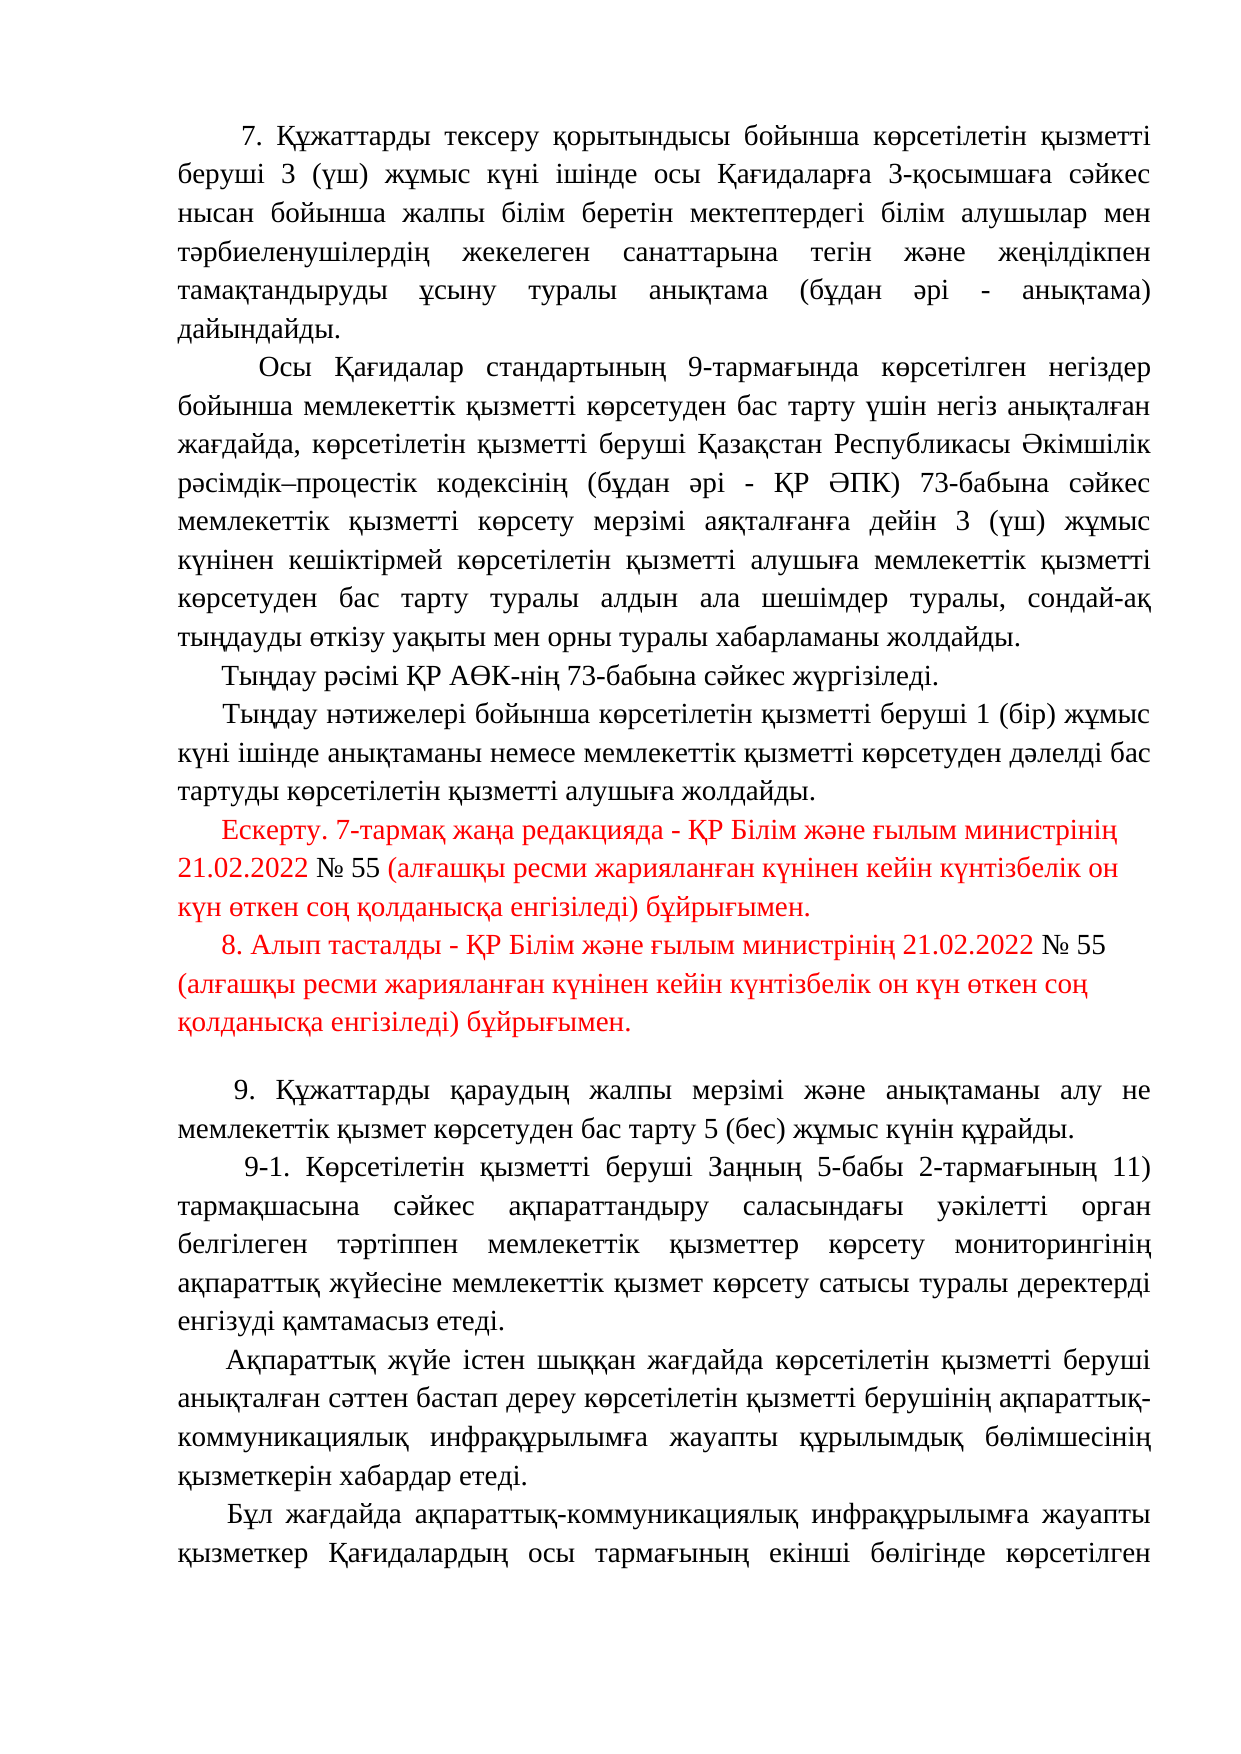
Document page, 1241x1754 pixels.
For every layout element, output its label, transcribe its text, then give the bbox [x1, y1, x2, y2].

text Тыңдау рәсімі ҚР АӨК-нің 73-бабына сәйкес жүргізіледі. [177, 658, 1152, 691]
text 9-1. Көрсетілетін қызметті беруші Заңның 5-бабы 2-тармағының 11) тармақшасына сәйкес ақпараттандыру саласындағы уәкілетті орган белгілеген тәртіппен мемлекеттік қызметтер көрсету мониторингінің ақпараттық жүйесіне мемлекеттік қызмет көрсету сатысы туралы деректерді енгізуді қамтамасыз етеді. [177, 1149, 1152, 1337]
text Тыңдау нәтижелері бойынша көрсетілетін қызметті беруші 1 (бір) жұмыс күні ішінде анықтаманы немесе мемлекеттік қызметті көрсетуден дәлелді бас тартуды көрсетілетін қызметті алушыға жолдайды. [177, 696, 1152, 807]
text Ескерту. 7-тармақ жаңа редакцияда - ҚР Білім және ғылым министрінің 21.02.2022 № 55 (алғашқы ресми жарияланған күнінен кейін күнтізбелік он күн өткен соң қолданысқа енгізіледі) бұйрығымен. 8. Алып тасталды - ҚР Білім және ғылым министрінің 21.02.2022 № 55 (алғашқы ресми жарияланған күнінен кейін күнтізбелік он күн өткен соң қолданысқа енгізіледі) бұйрығымен. [177, 812, 1152, 1068]
text 9. Құжаттарды қараудың жалпы мерзімі және анықтаманы алу не мемлекеттік қызмет көрсетуден бас тарту 5 (бес) жұмыс күнін құрайды. [177, 1072, 1152, 1144]
text Осы Қағидалар стандартының 9-тармағында көрсетілген негіздер бойынша мемлекеттік қызметті көрсетуден бас тарту үшін негіз анықталған жағдайда, көрсетілетін қызметті беруші Қазақстан Республикасы Әкімшілік рәсімдік–процестік кодексінің (бұдан әрі - ҚР ӘПК) 73-бабына сәйкес мемлекеттік қызметті көрсету мерзімі аяқталғанға дейін 3 (үш) жұмыс күнінен кешіктірмей көрсетілетін қызметті алушыға мемлекеттік қызметті көрсетуден бас тарту туралы алдын ала шешімдер туралы, сондай-ақ тыңдауды өткізу уақыты мен орны туралы хабарламаны жолдайды. [177, 349, 1152, 653]
text 7. Құжаттарды тексеру қорытындысы бойынша көрсетілетін қызметті беруші 3 (үш) жұмыс күні ішінде осы Қағидаларға 3-қосымшаға сәйкес нысан бойынша жалпы білім беретін мектептердегі білім алушылар мен тәрбиеленушілердің жекелеген санаттарына тегін және жеңілдікпен тамақтандыруды ұсыну туралы анықтама (бұдан әрі - анықтама) дайындайды. [177, 118, 1152, 344]
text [177, 1496, 1152, 1568]
text Ақпараттық жүйе істен шыққан жағдайда көрсетілетін қызметті беруші анықталған сәттен бастап дереу көрсетілетін қызметті берушінің ақпараттық-коммуникациялық инфрақұрылымға жауапты құрылымдық бөлімшесінің қызметкерін хабардар етеді. [177, 1342, 1152, 1491]
